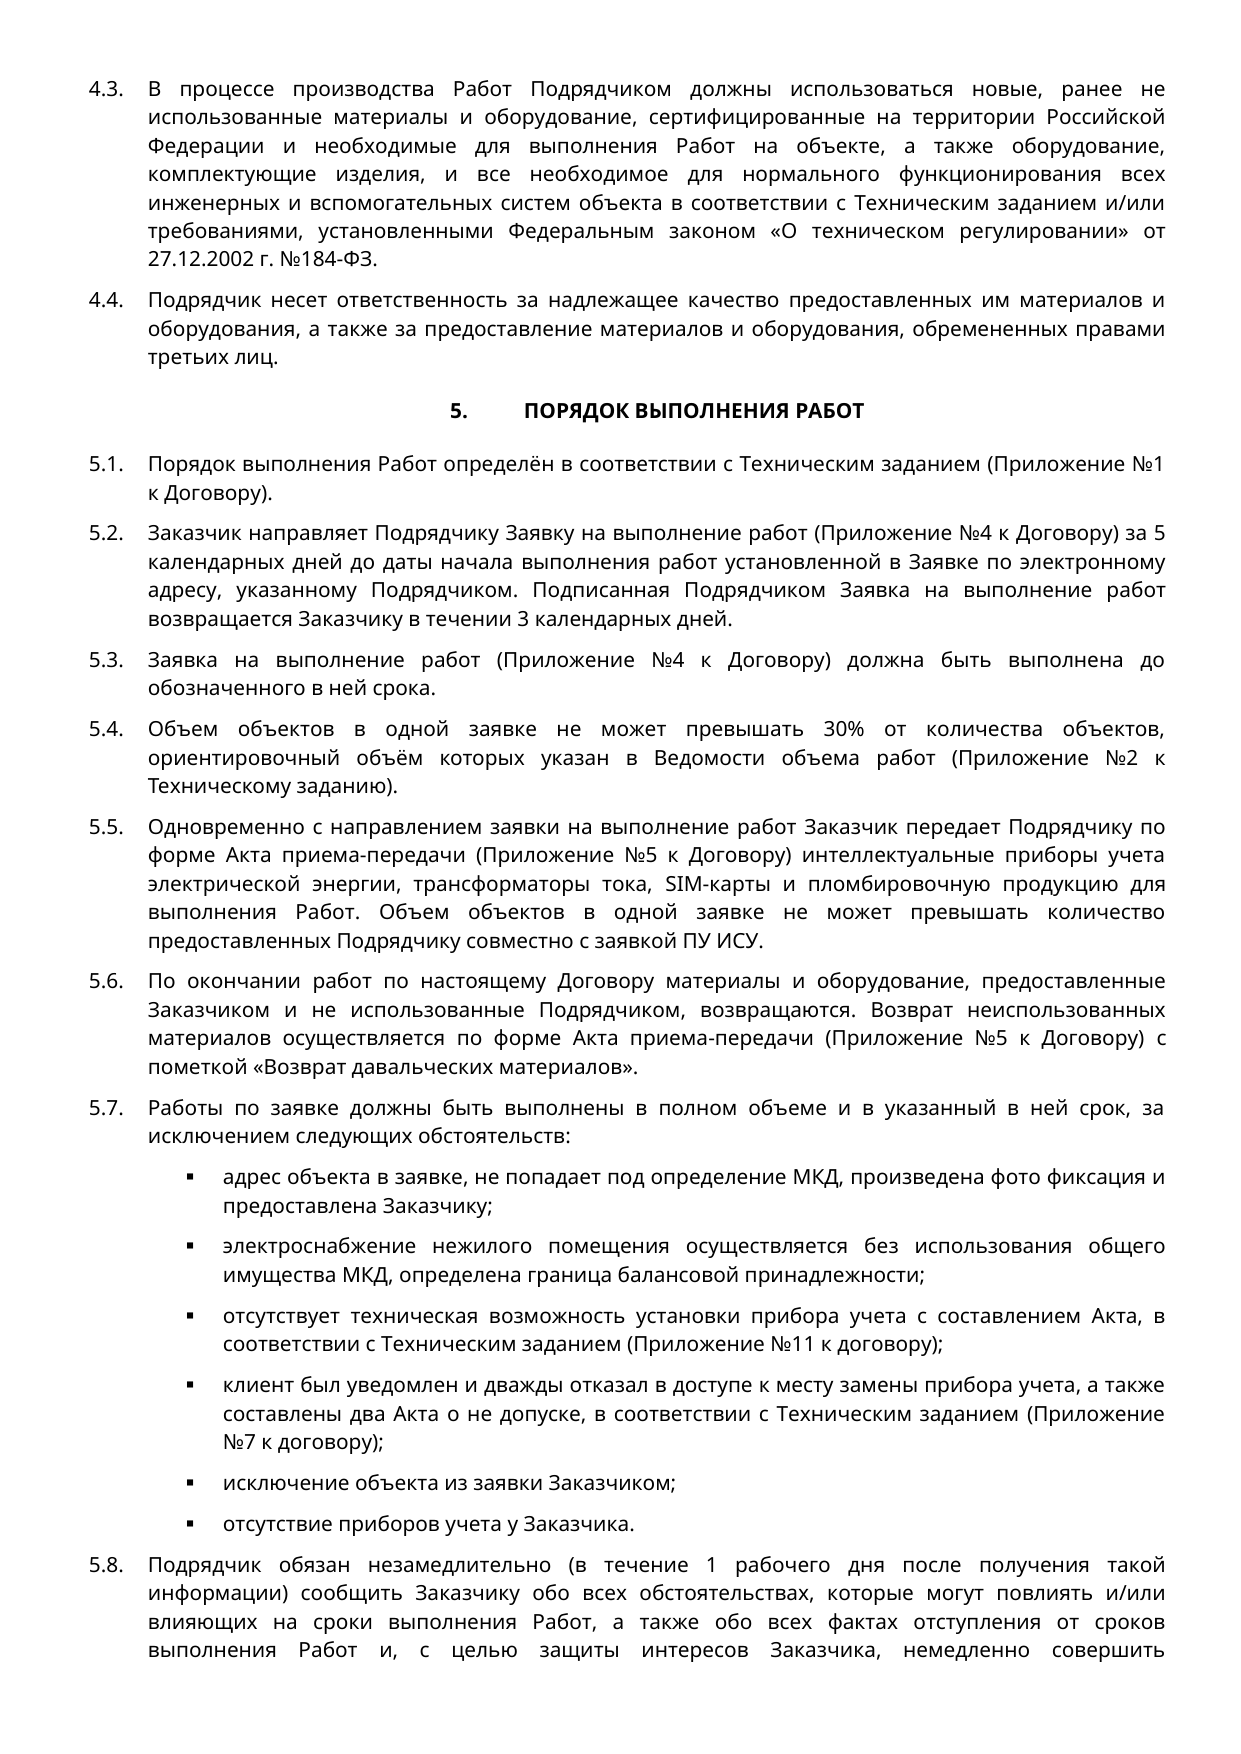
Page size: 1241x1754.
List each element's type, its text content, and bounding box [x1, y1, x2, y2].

list Заявка на выполнение работ (Приложение №4 к Договору) должна быть выполнена до обозначенного в ней срока. [89, 645, 1167, 702]
list По окончании работ по настоящему Договору материалы и оборудование, предоставленные Заказчиком и не использованные Подрядчиком, возвращаются. Возврат неиспользованных материалов осуществляется по форме Акта приема-передачи (Приложение №5 к Договору) с пометкой «Возврат давальческих материалов». [89, 967, 1167, 1080]
list ПОРЯДОК ВЫПОЛНЕНИЯ РАБОТ [148, 396, 1167, 424]
list Заказчик направляет Подрядчику Заявку на выполнение работ (Приложение №4 к Договору) за 5 календарных дней до даты начала выполнения работ установленной в Заявке по электронному адресу, указанному Подрядчиком. Подписанная Подрядчиком Заявка на выполнение работ возвращается Заказчику в течении 3 календарных дней. [89, 518, 1167, 632]
list исключение объекта из заявки Заказчиком; [185, 1468, 1167, 1497]
list Объем объектов в одной заявке не может превышать 30% от количества объектов, ориентировочный объём которых указан в Ведомости объема работ (Приложение №2 к Техническому заданию). [89, 714, 1167, 799]
list Работы по заявке должны быть выполнены в полном объеме и в указанный в ней срок, за исключением следующих обстоятельств: [89, 1093, 1167, 1150]
list отсутствие приборов учета у Заказчика. [185, 1509, 1167, 1538]
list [89, 1550, 1167, 1664]
list электроснабжение нежилого помещения осуществляется без использования общего имущества МКД, определена граница балансовой принадлежности; [185, 1232, 1167, 1288]
list В процессе производства Работ Подрядчиком должны использоваться новые, ранее не использованные материалы и оборудование, сертифицированные на территории Российской Федерации и необходимые для выполнения Работ на объекте, а также оборудование, комплектующие изделия, и все необходимое для нормального функционирования всех инженерных и вспомогательных систем объекта в соответствии с Техническим заданием и/или требованиями, установленными Федеральным законом «О техническом регулировании» от 27.12.2002 г. №184-ФЗ. [89, 74, 1167, 273]
list отсутствует техническая возможность установки прибора учета с составлением Акта, в соответствии с Техническим заданием (Приложение №11 к договору); [185, 1301, 1167, 1358]
list клиент был уведомлен и дважды отказал в доступе к месту замены прибора учета, а также составлены два Акта о не допуске, в соответствии с Техническим заданием (Приложение №7 к договору); [185, 1370, 1167, 1456]
list Одновременно с направлением заявки на выполнение работ Заказчик передает Подрядчику по форме Акта приема-передачи (Приложение №5 к Договору) интеллектуальные приборы учета электрической энергии, трансформаторы тока, SIM-карты и пломбировочную продукцию для выполнения Работ. Объем объектов в одной заявке не может превышать количество предоставленных Подрядчику совместно с заявкой ПУ ИСУ. [89, 812, 1167, 954]
list Порядок выполнения Работ определён в соответствии с Техническим заданием (Приложение №1 к Договору). [89, 449, 1167, 506]
list адрес объекта в заявке, не попадает под определение МКД, произведена фото фиксация и предоставлена Заказчику; [185, 1162, 1167, 1219]
list Подрядчик несет ответственность за надлежащее качество предоставленных им материалов и оборудования, а также за предоставление материалов и оборудования, обремененных правами третьих лиц. [89, 285, 1167, 371]
